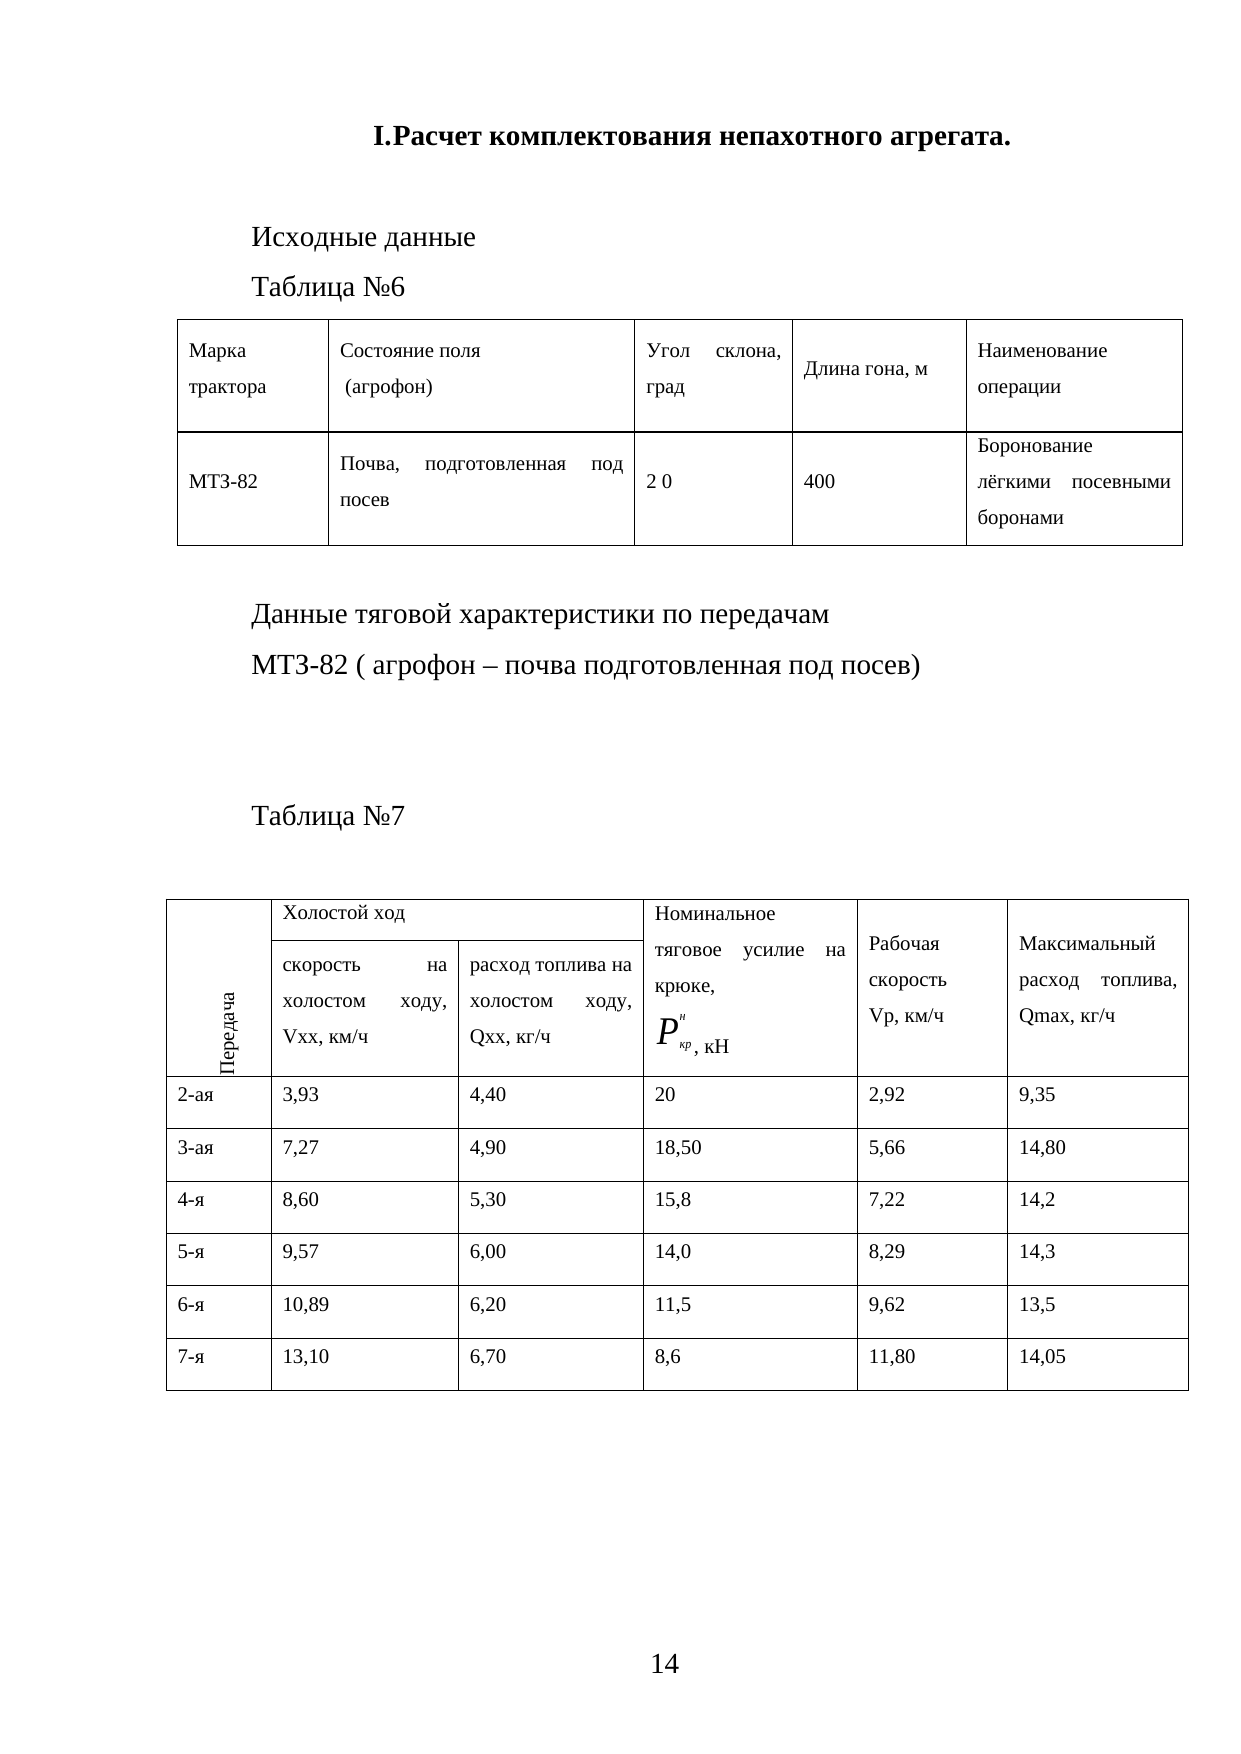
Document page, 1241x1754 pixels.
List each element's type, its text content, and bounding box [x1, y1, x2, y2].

table_header Марка трактора [178, 320, 328, 431]
table_header Состояние поля (агрофон) [329, 320, 634, 431]
table_cell 4,40 [459, 1077, 643, 1128]
table_cell 4-я [167, 1182, 271, 1233]
table_cell 18,50 [644, 1129, 857, 1181]
table_cell 10,89 [272, 1286, 458, 1338]
table_cell расход топлива на холостом ходу, Qxx, кг/ч [459, 941, 643, 1076]
table_cell 6,20 [459, 1286, 643, 1338]
table_header Номинальное тяговое усилие на крюке, , кН [644, 900, 857, 1076]
table_cell 7,22 [858, 1182, 1007, 1233]
text Таблица №6 [177, 269, 1152, 303]
table_cell 13,10 [272, 1339, 458, 1390]
table_cell 8,6 [644, 1339, 857, 1390]
table_cell 11,5 [644, 1286, 857, 1338]
text МТЗ-82 ( агрофон – почва подготовленная под посев) [177, 647, 1152, 681]
table_cell 6,00 [459, 1234, 643, 1285]
table_cell 14,05 [1008, 1339, 1188, 1390]
subtitle Данные тяговой характеристики по передачам [177, 597, 1152, 630]
table_cell Почва, подготовленная под посев [329, 433, 634, 545]
table_header Наименование операции [967, 320, 1182, 431]
table_cell 14,80 [1008, 1129, 1188, 1181]
table_header Передача [167, 900, 271, 1076]
table_cell 14,3 [1008, 1234, 1188, 1285]
table_header Рабочая скорость Vр, км/ч [858, 900, 1007, 1076]
table_cell 6,70 [459, 1339, 643, 1390]
table_header Угол склона, град [635, 320, 792, 431]
table_cell 8,29 [858, 1234, 1007, 1285]
table_cell МТЗ-82 [178, 433, 328, 545]
table_cell 5-я [167, 1234, 271, 1285]
table_header Максимальный расход топлива, Qmax, кг/ч [1008, 900, 1188, 1076]
table_cell 2,92 [858, 1077, 1007, 1128]
table_cell скорость на холостом ходу, Vxx, км/ч [272, 941, 458, 1076]
table_cell 7-я [167, 1339, 271, 1390]
table_cell 6-я [167, 1286, 271, 1338]
table_cell 9,62 [858, 1286, 1007, 1338]
text Таблица №7 [177, 798, 1152, 831]
table_cell 15,8 [644, 1182, 857, 1233]
table_cell 3,93 [272, 1077, 458, 1128]
table_cell 14,2 [1008, 1182, 1188, 1233]
table_cell 5,66 [858, 1129, 1007, 1181]
text Исходные данные [177, 219, 1152, 252]
table_cell 13,5 [1008, 1286, 1188, 1338]
table_cell 20 [644, 1077, 857, 1128]
table_header Холостой ход [272, 900, 643, 940]
table_cell 2-ая [167, 1077, 271, 1128]
table_cell 3-ая [167, 1129, 271, 1181]
table_header Длина гона, м [793, 320, 966, 431]
table_cell 2 0 [635, 433, 792, 545]
table_cell 11,80 [858, 1339, 1007, 1390]
table_cell Боронование лёгкими посевными боронами [967, 433, 1182, 545]
table_cell 8,60 [272, 1182, 458, 1233]
list Расчет комплектования непахотного агрегата. [177, 118, 1152, 152]
table_cell 5,30 [459, 1182, 643, 1233]
table_cell 9,35 [1008, 1077, 1188, 1128]
table_cell 7,27 [272, 1129, 458, 1181]
table_cell 4,90 [459, 1129, 643, 1181]
table_cell 400 [793, 433, 966, 545]
table_cell 14,0 [644, 1234, 857, 1285]
table_cell 9,57 [272, 1234, 458, 1285]
